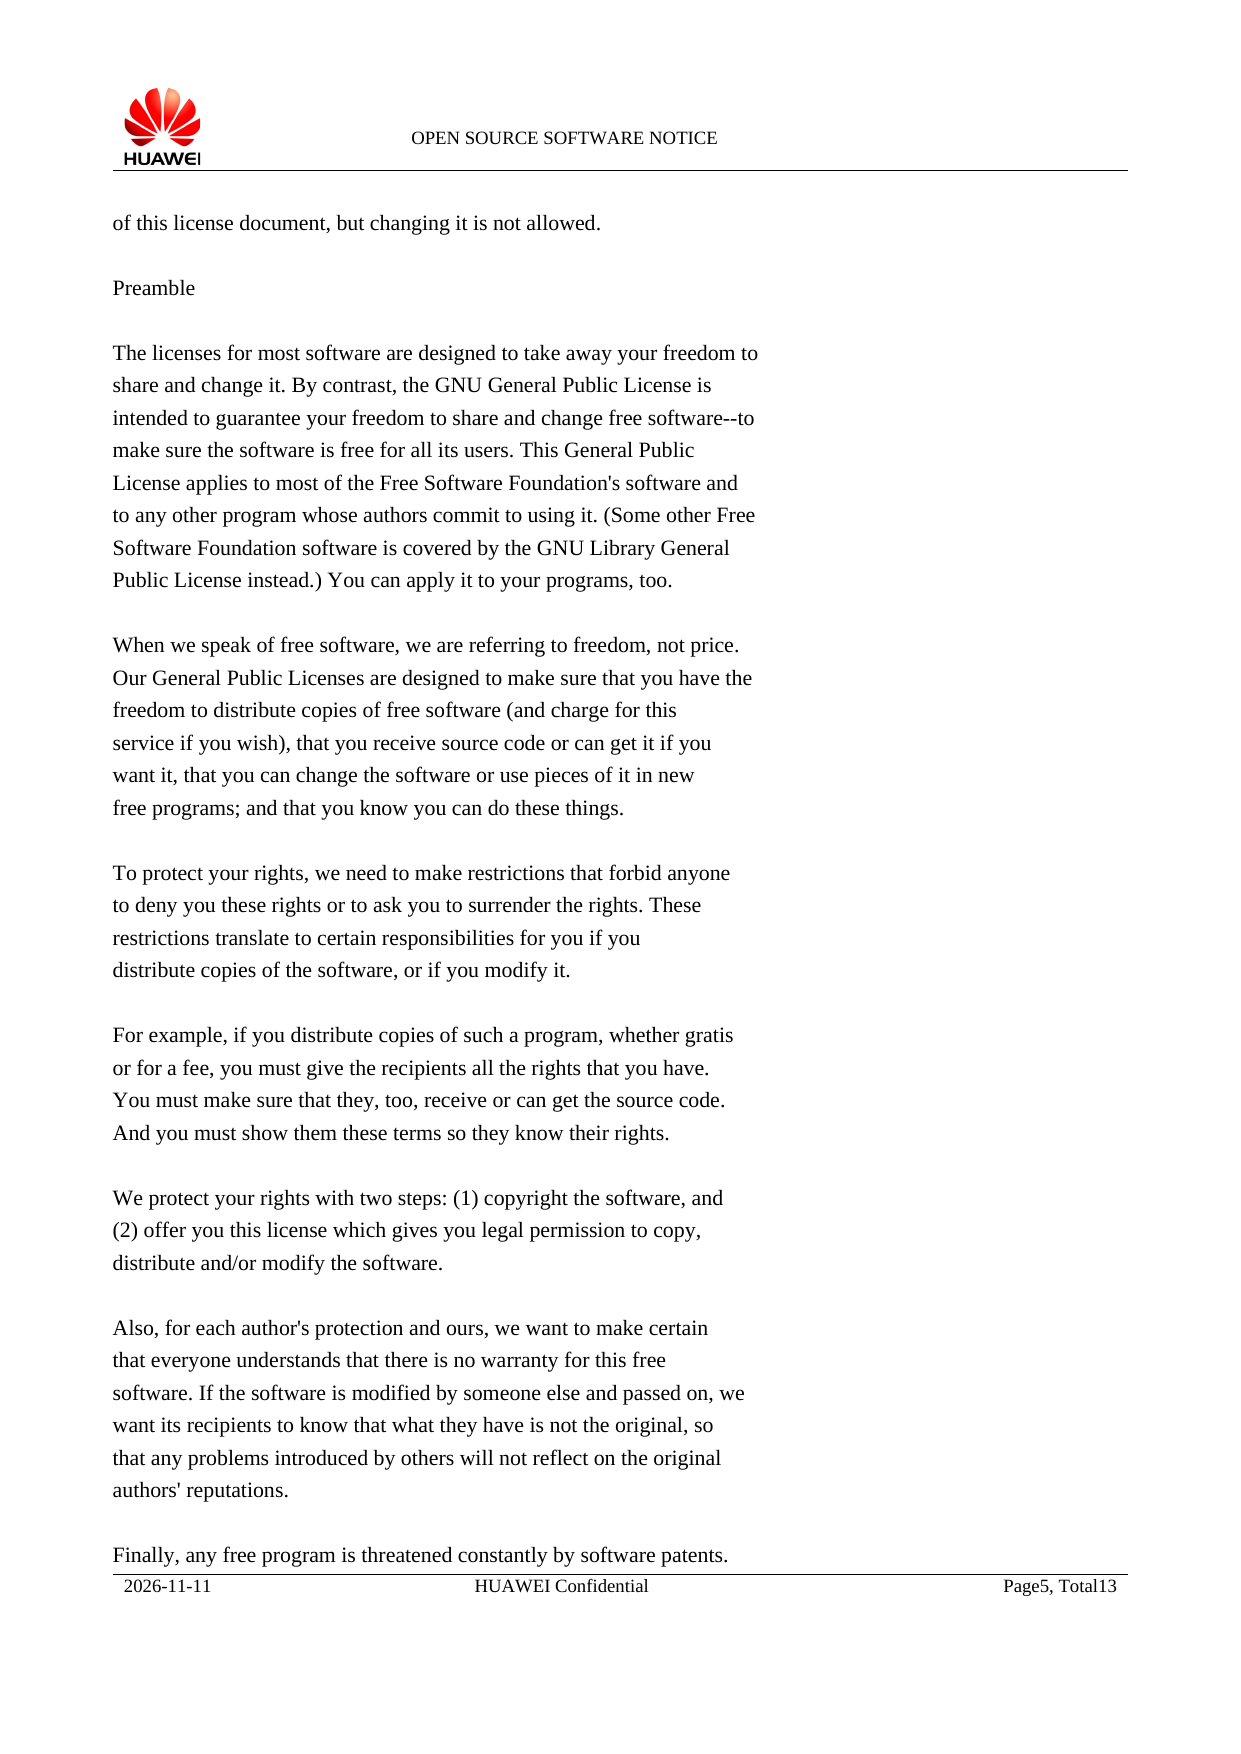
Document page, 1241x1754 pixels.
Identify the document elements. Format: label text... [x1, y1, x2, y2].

picture [124, 88, 201, 165]
